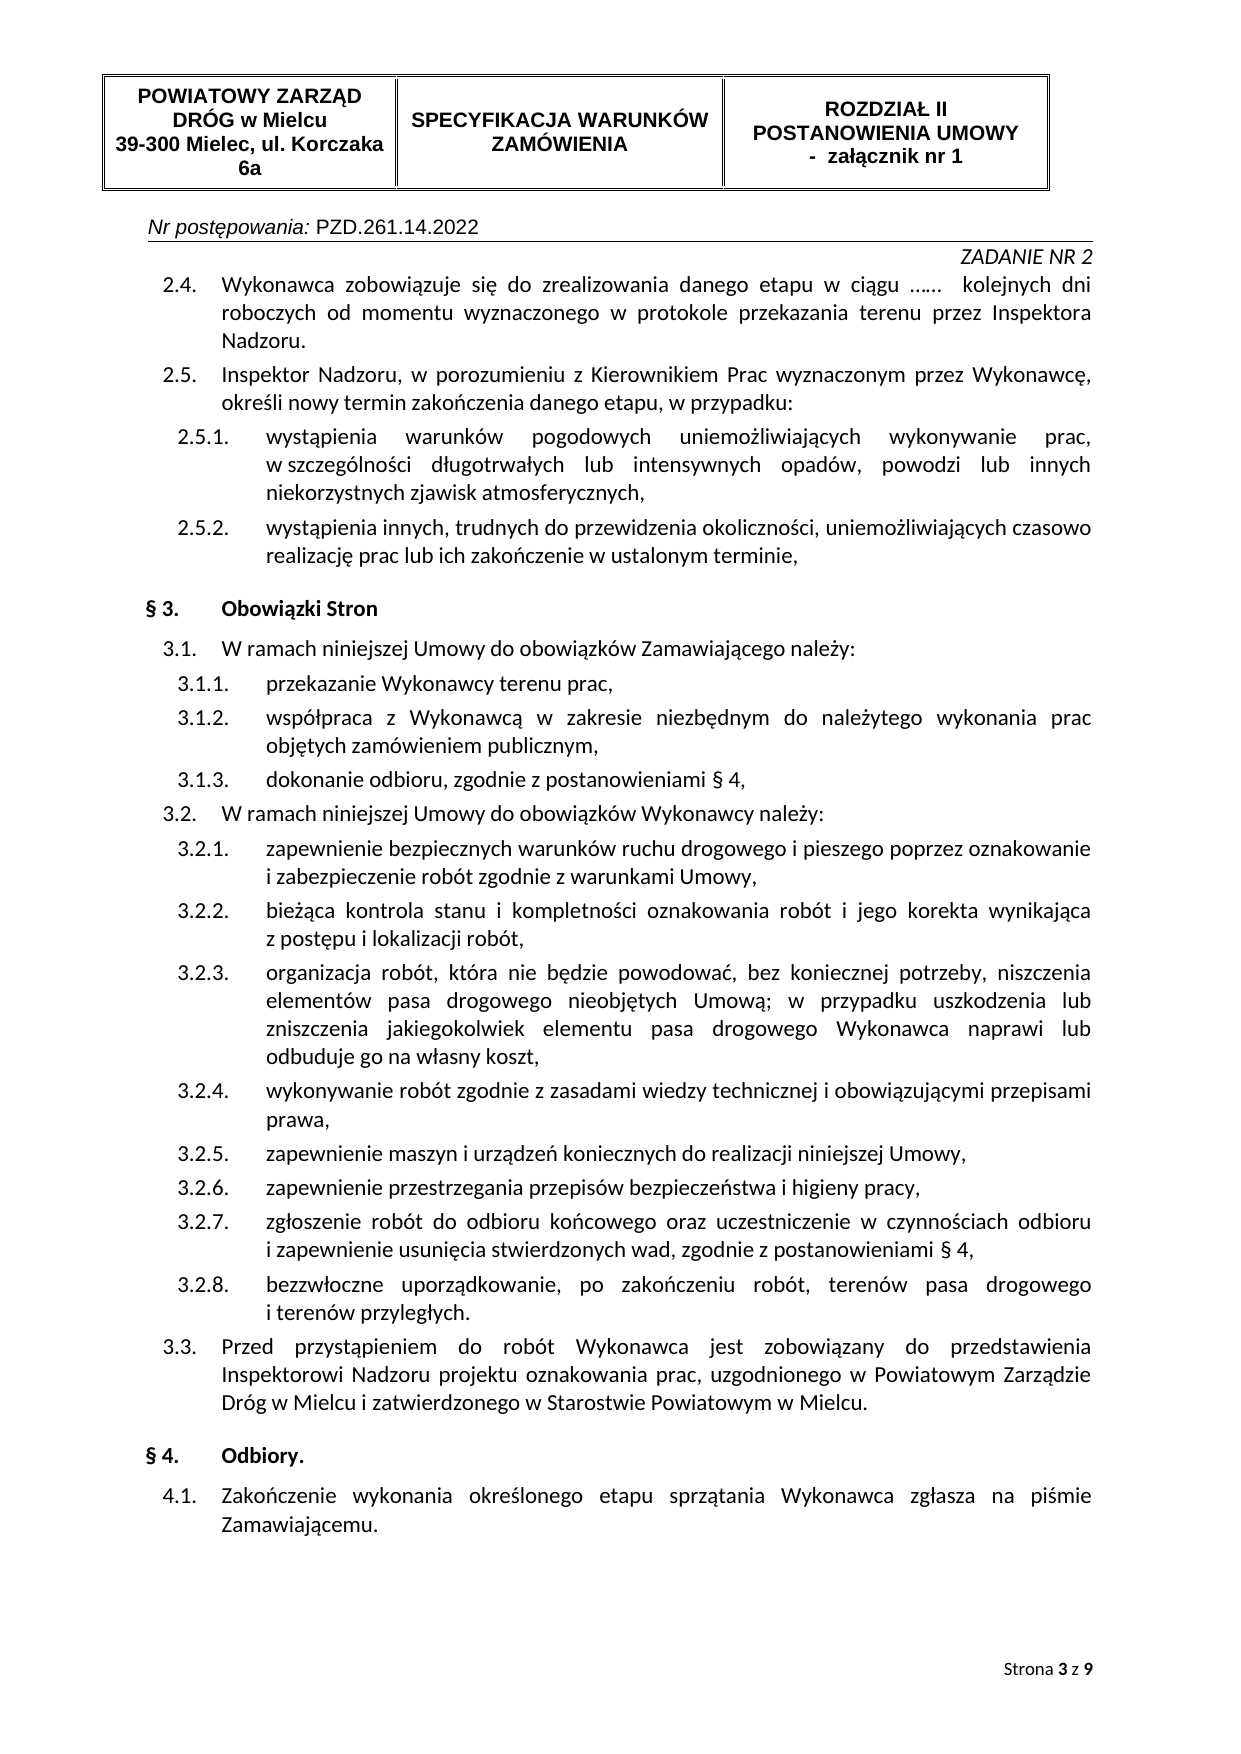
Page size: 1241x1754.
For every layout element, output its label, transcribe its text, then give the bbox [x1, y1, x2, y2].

subtitle zapewnienie maszyn i urządzeń koniecznych do realizacji niniejszej Umowy, [177, 1139, 1093, 1167]
subtitle dokonanie odbioru, zgodnie z postanowieniami § 4, [177, 765, 1093, 793]
subtitle Zakończenie wykonania określonego etapu sprzątania Wykonawca zgłasza na piśmie Zamawiającemu. [162, 1482, 1093, 1538]
subtitle wykonywanie robót zgodnie z zasadami wiedzy technicznej i obowiązującymi przepisami prawa, [177, 1077, 1093, 1133]
subtitle bezzwłoczne uporządkowanie, po zakończeniu robót, terenów pasa drogowego i terenów przyległych. [177, 1270, 1093, 1326]
subtitle wystąpienia warunków pogodowych uniemożliwiających wykonywanie prac, w szczególności długotrwałych lub intensywnych opadów, powodzi lub innych niekorzystnych zjawisk atmosferycznych, [177, 422, 1093, 507]
subtitle W ramach niniejszej Umowy do obowiązków Wykonawcy należy: [162, 799, 1093, 827]
subtitle Obowiązki Stron [162, 594, 1093, 622]
subtitle organizacja robót, która nie będzie powodować, bez koniecznej potrzeby, niszczenia elementów pasa drogowego nieobjętych Umową; w przypadku uszkodzenia lub zniszczenia jakiegokolwiek elementu pasa drogowego Wykonawca naprawi lub odbuduje go na własny koszt, [177, 958, 1093, 1070]
subtitle wystąpienia innych, trudnych do przewidzenia okoliczności, uniemożliwiających czasowo realizację prac lub ich zakończenie w ustalonym terminie, [177, 513, 1093, 569]
subtitle bieżąca kontrola stanu i kompletności oznakowania robót i jego korekta wynikająca z postępu i lokalizacji robót, [177, 896, 1093, 952]
subtitle współpraca z Wykonawcą w zakresie niezbędnym do należytego wykonania prac objętych zamówieniem publicznym, [177, 703, 1093, 759]
subtitle zgłoszenie robót do odbioru końcowego oraz uczestniczenie w czynnościach odbioru i zapewnienie usunięcia stwierdzonych wad, zgodnie z postanowieniami § 4, [177, 1207, 1093, 1263]
subtitle zapewnienie bezpiecznych warunków ruchu drogowego i pieszego poprzez oznakowanie i zabezpieczenie robót zgodnie z warunkami Umowy, [177, 834, 1093, 890]
subtitle Odbiory. [162, 1441, 1093, 1469]
subtitle przekazanie Wykonawcy terenu prac, [177, 669, 1093, 697]
subtitle W ramach niniejszej Umowy do obowiązków Zamawiającego należy: [162, 634, 1093, 662]
subtitle Przed przystąpieniem do robót Wykonawca jest zobowiązany do przedstawienia Inspektorowi Nadzoru projektu oznakowania prac, uzgodnionego w Powiatowym Zarządzie Dróg w Mielcu i zatwierdzonego w Starostwie Powiatowym w Mielcu. [162, 1332, 1093, 1416]
subtitle Wykonawca zobowiązuje się do zrealizowania danego etapu w ciągu …… kolejnych dni roboczych od momentu wyznaczonego w protokole przekazania terenu przez Inspektora Nadzoru. [162, 270, 1093, 354]
subtitle zapewnienie przestrzegania przepisów bezpieczeństwa i higieny pracy, [177, 1173, 1093, 1201]
subtitle Inspektor Nadzoru, w porozumieniu z Kierownikiem Prac wyznaczonym przez Wykonawcę, określi nowy termin zakończenia danego etapu, w przypadku: [162, 360, 1093, 416]
